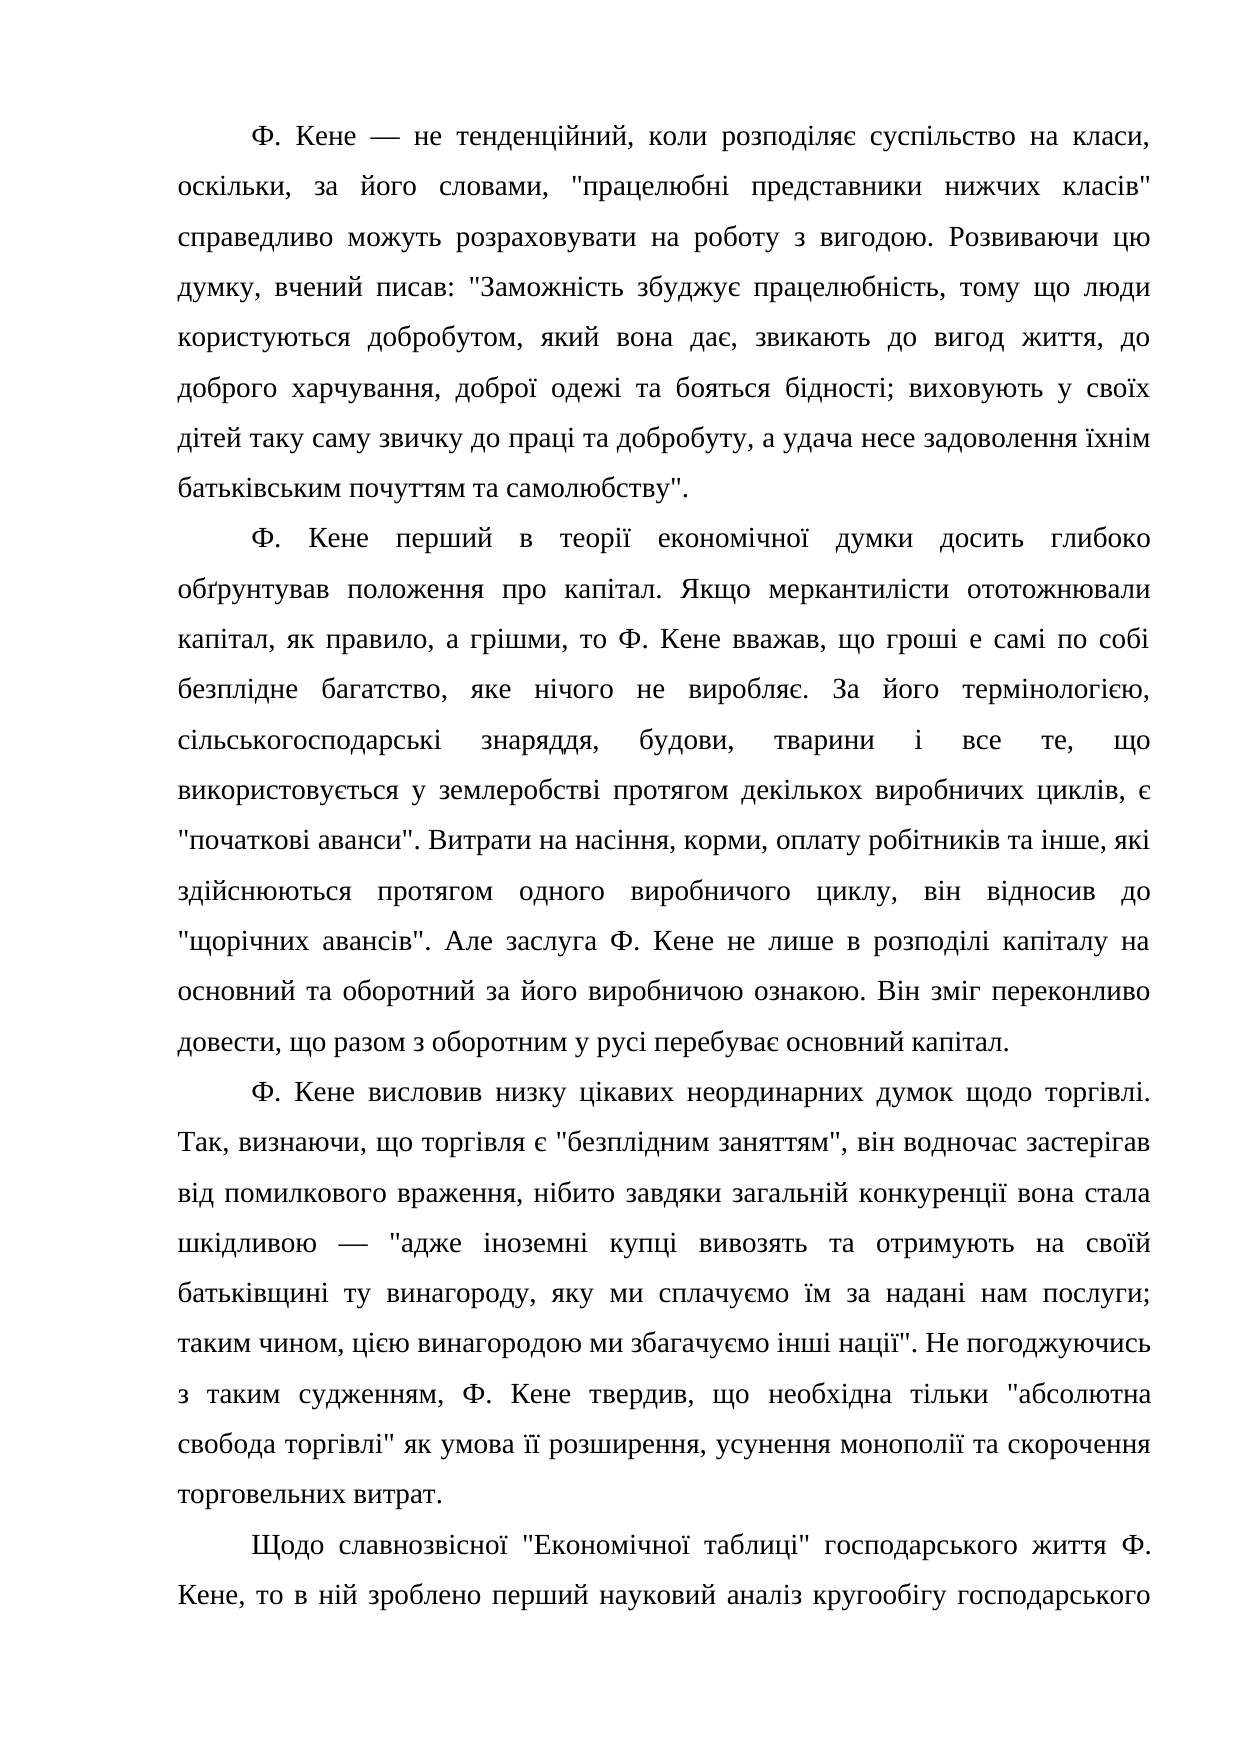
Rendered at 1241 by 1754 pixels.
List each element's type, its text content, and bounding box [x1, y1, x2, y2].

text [177, 1527, 1152, 1611]
text Ф. Кене — не тенденційний, коли розподіляє суспільство на класи, оскільки, за його словами, "працелюбні представники нижчих класів" справедливо можуть розраховувати на роботу з вигодою. Розвиваючи цю думку, вчений писав: "Заможність збуджує працелюбність, тому що люди користуються добробутом, який вона дає, звикають до вигод життя, до доброго харчування, доброї одежі та бояться бідності; виховують у своїх дітей таку саму звичку до праці та добробуту, а удача несе задоволення їхнім батьківським почуттям та самолюбству". [177, 118, 1152, 504]
text Ф. Кене висловив низку цікавих неординарних думок щодо торгівлі. Так, визнаючи, що торгівля є "безплідним заняттям", він водночас застерігав від помилкового враження, нібито завдяки загальній конкуренції вона стала шкідливою — "адже іноземні купці вивозять та отримують на своїй батьківщині ту винагороду, яку ми сплачуємо їм за надані нам послуги; таким чином, цією винагородою ми збагачуємо інші нації". Не погоджуючись з таким судженням, Ф. Кене твердив, що необхідна тільки "абсолютна свобода торгівлі" як умова її розширення, усунення монополії та скорочення торговельних витрат. [177, 1074, 1152, 1510]
text Ф. Кене перший в теорії економічної думки досить глибоко обґрунтував положення про капітал. Якщо меркантилісти ототожнювали капітал, як правило, а грішми, то Ф. Кене вважав, що гроші е самі по собі безплідне багатство, яке нічого не виробляє. За його термінологією, сільськогосподарські знаряддя, будови, тварини і все те, що використовується у землеробстві протягом декількох виробничих циклів, є "початкові аванси". Витрати на насіння, корми, оплату робітників та інше, які здійснюються протягом одного виробничого циклу, він відносив до "щорічних авансів". Але заслуга Ф. Кене не лише в розподілі капіталу на основний та оборотний за його виробничою ознакою. Він зміг переконливо довести, що разом з оборотним у русі перебуває основний капітал. [177, 521, 1152, 1057]
